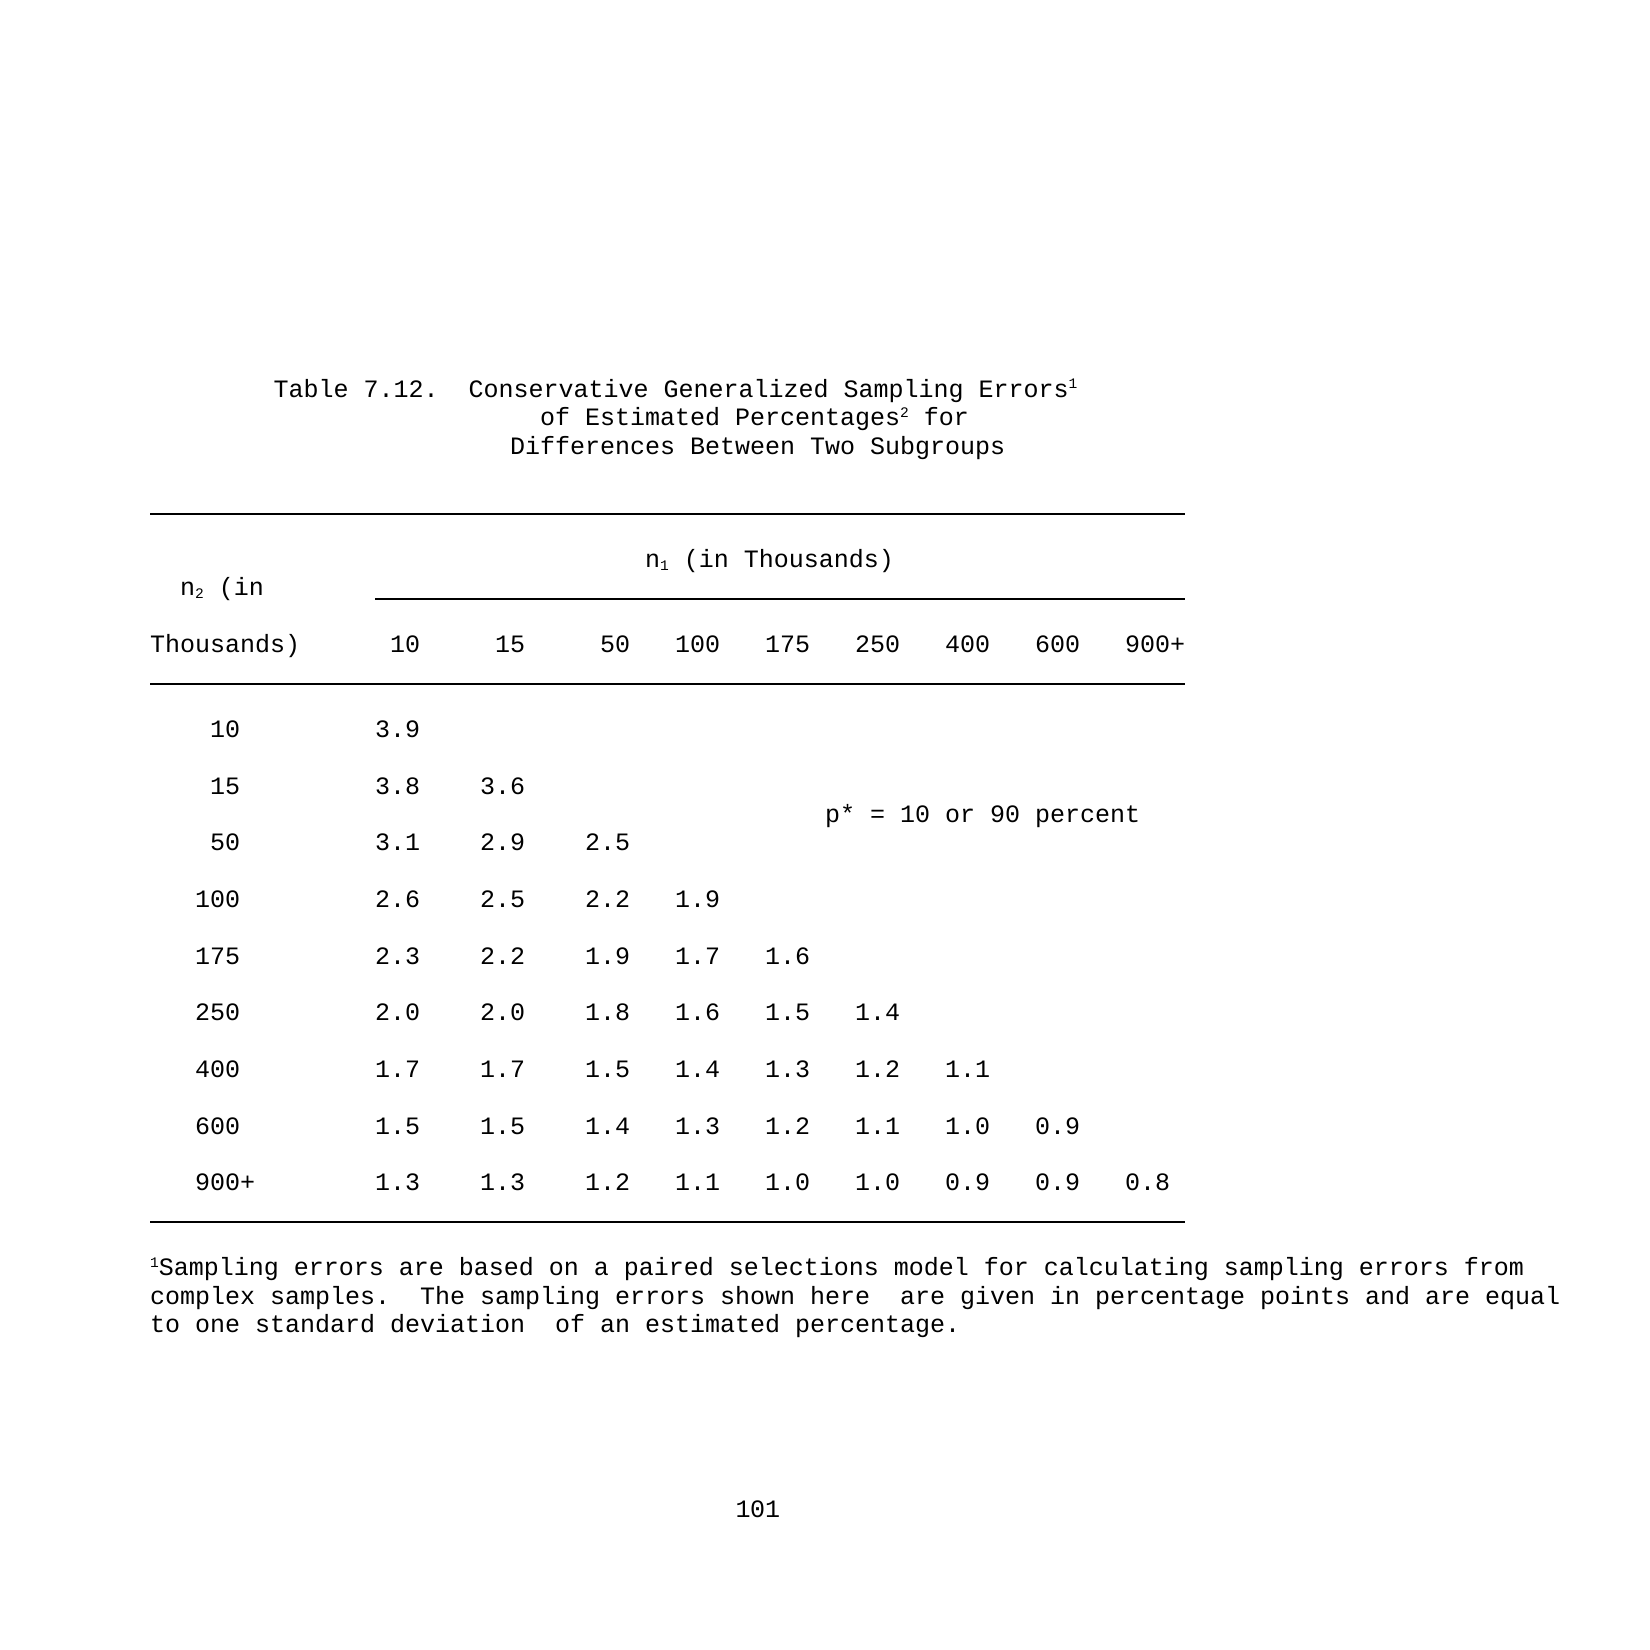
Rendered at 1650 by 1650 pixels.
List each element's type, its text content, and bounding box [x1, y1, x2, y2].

text 250 2.0 2.0 1.8 1.6 1.5 1.4 [150, 1000, 1575, 1028]
text Differences Between Two Subgroups [150, 433, 1575, 462]
text 10 3.9 [150, 717, 1575, 745]
text 50 3.1 2.9 2.5 [150, 830, 1575, 858]
text 1Sampling errors are based on a paired selections model for calculating sampling errors from complex samples. The sampling errors shown here are given in percentage points and are equal to one standard deviation of an estimated percentage. [150, 1255, 1575, 1340]
text Thousands) 10 15 50 100 175 250 400 600 900+ [150, 632, 1575, 660]
text n2 (in [150, 575, 1575, 603]
text 15 3.8 3.6 [150, 773, 1575, 802]
text Table 7.12. Conservative Generalized Sampling Errors1 [150, 377, 1575, 405]
text 600 1.5 1.5 1.4 1.3 1.2 1.1 1.0 0.9 [150, 1113, 1575, 1142]
text of Estimated Percentages2 for [150, 405, 1575, 433]
text 900+ 1.3 1.3 1.2 1.1 1.0 1.0 0.9 0.9 0.8 [150, 1170, 1575, 1198]
text n1 (in Thousands) [150, 547, 1575, 575]
text 100 2.6 2.5 2.2 1.9 [150, 887, 1575, 915]
text 400 1.7 1.7 1.5 1.4 1.3 1.2 1.1 [150, 1057, 1575, 1085]
text 175 2.3 2.2 1.9 1.7 1.6 [150, 943, 1575, 972]
text p* = 10 or 90 percent [150, 802, 1575, 830]
